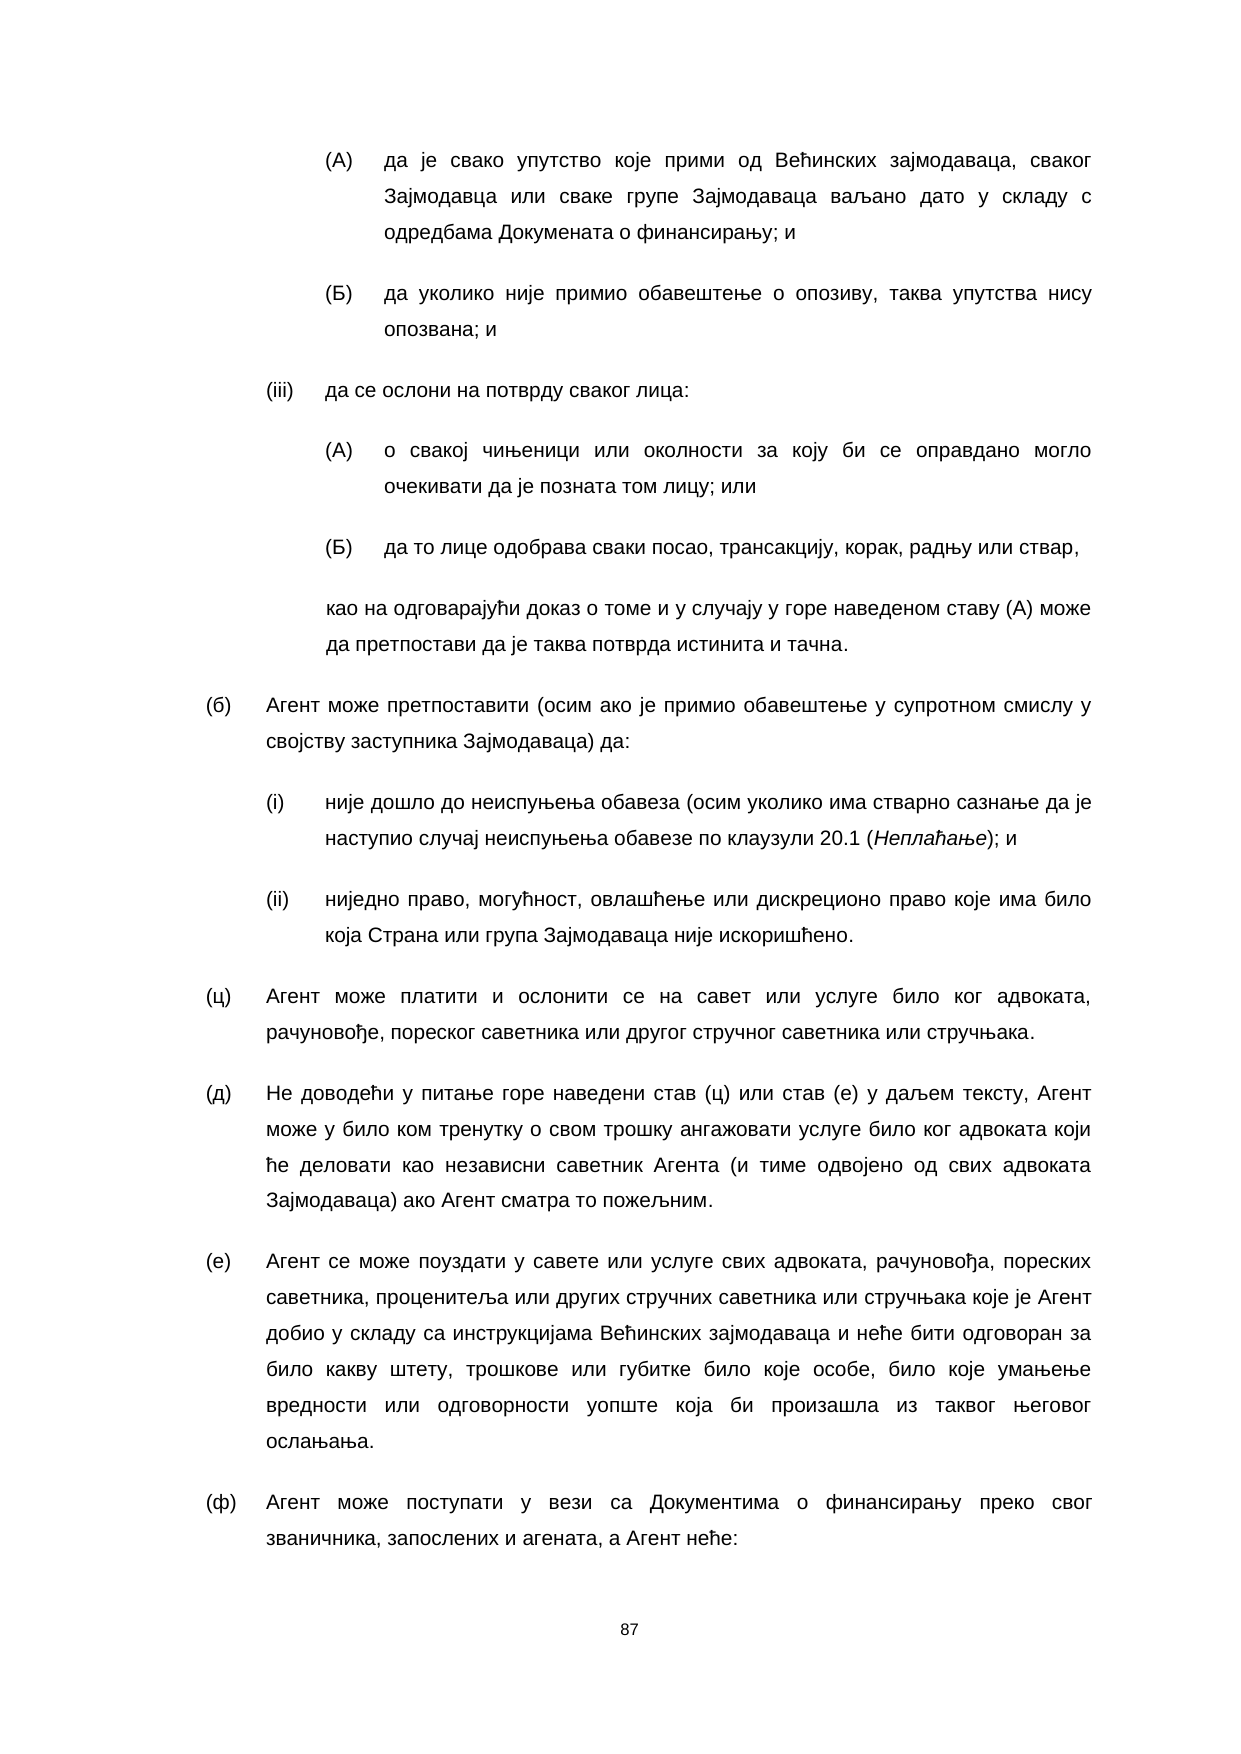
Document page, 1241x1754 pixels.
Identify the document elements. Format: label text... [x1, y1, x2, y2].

list (Б) да уколико није примио обавештење о опозиву, таква упутства нису опозвана; и [325, 281, 1092, 340]
list (ii) ниједно право, могућност, овлашћење или дискреционо право које има било која Страна или група Зајмодаваца није искоришћено. [266, 887, 1092, 947]
list (б) Агент може претпоставити (осим ако је примио обавештење у супротном смислу у својству заступника Зајмодаваца) да: [206, 693, 1092, 753]
list (A) о свакој чињеници или околности за коју би се оправдано могло очекивати да је позната том лицу; или [325, 438, 1092, 498]
list (A) да је свако упутство које прими од Већинских зајмодаваца, сваког Зајмодавца или сваке групе Зајмодаваца ваљано дато у складу с одредбама Докумената о финансирању; и [325, 148, 1092, 243]
list (Б) да то лице одобрава сваки посао, трансакцију, корак, радњу или ствар, [325, 535, 1092, 559]
list (д) Не доводећи у питање горе наведени став (ц) или став (е) у даљем тексту, Агент може у било ком тренутку о свом трошку ангажовати услуге било ког адвоката који ће деловати као независни саветник Агента (и тиме одвојено од свих адвоката Зајмодаваца) ако Агент сматра то пожељним. [206, 1081, 1092, 1212]
list (ф) Агент може поступати у вези са Документима о финансирању преко свог званичника, запослених и агената, а Агент неће: [206, 1490, 1092, 1550]
list (i) није дошло до неиспуњења обавеза (осим уколико има стварно сазнање да је наступио случај неиспуњења обавезе по клаузули 20.1 (Неплаћање); и [266, 790, 1092, 850]
list (iii) да се ослони на потврду сваког лица: [266, 377, 1092, 401]
list (е) Агент се може поуздати у савете или услуге свих адвоката, рачуновођа, пореских саветника, проценитеља или других стручних саветника или стручњака које је Агент добио у складу са инструкцијама Већинских зајмодаваца и неће бити одговоран за било какву штету, трошкове или губитке било које особе, било које умањење вредности или одговорности уопште која би произашла из таквог његовог ослањања. [206, 1249, 1092, 1453]
text као на одговарајући доказ о томе и у случају у горе наведеном ставу (А) може да претпостави да је таква потврда истинита и тачна. [326, 596, 1092, 656]
list (ц) Агент може платити и ослонити се на савет или услуге било ког адвоката, рачуновође, пореског саветника или другог стручног саветника или стручњака. [206, 984, 1092, 1043]
